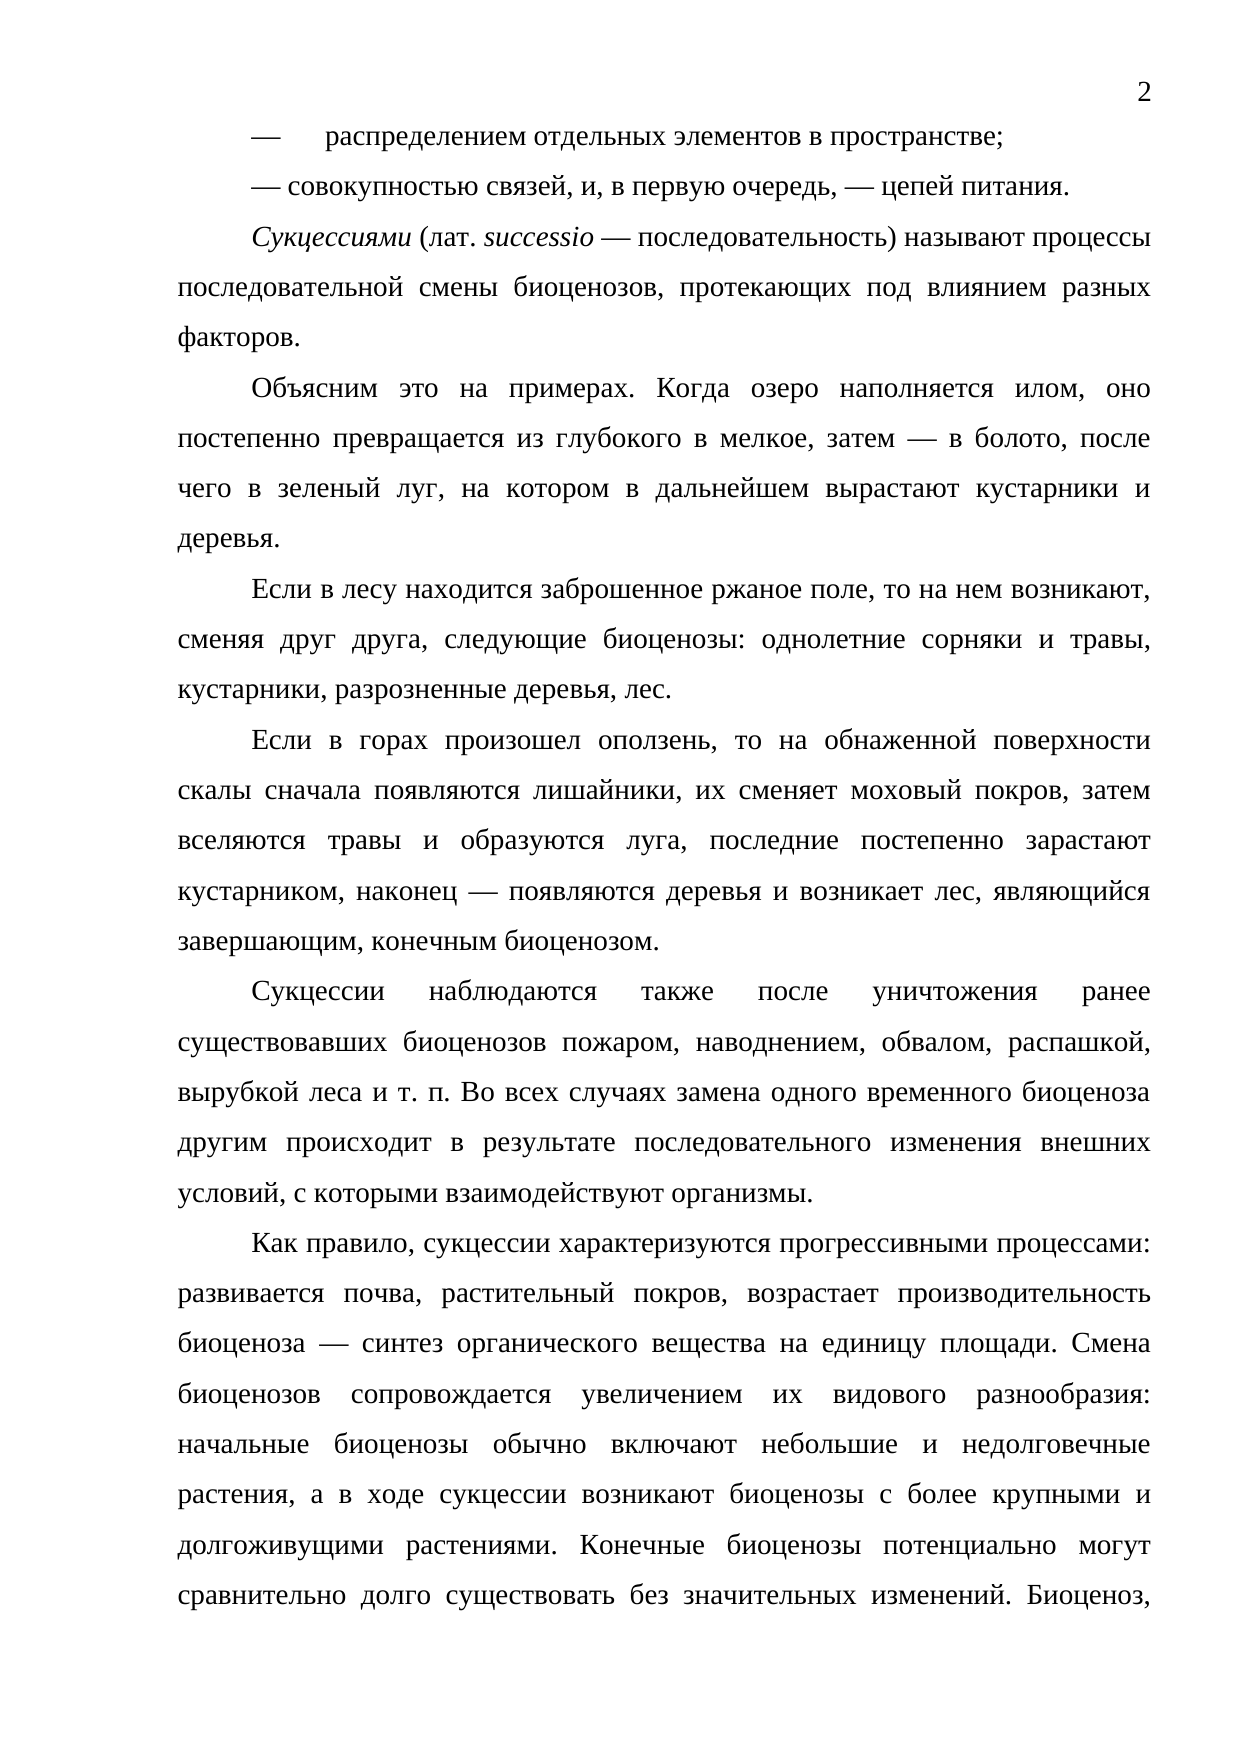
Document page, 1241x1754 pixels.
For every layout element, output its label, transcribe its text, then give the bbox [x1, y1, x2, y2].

text Объясним это на примерах. Когда озеро наполняется илом, оно постепенно превращается из глубокого в мелкое, затем — в болото, после чего в зеленый луг, на котором в дальнейшем вырастают кустарники и деревья. [177, 370, 1152, 554]
text Если в горах произошел оползень, то на обнаженной поверхности скалы сначала появляются лишайники, их сменяет моховый покров, затем вселяются травы и образуются луга, последние постепенно зарастают кустарником, наконец — появляются деревья и возникает лес, являющийся завершающим, конечным биоценозом. [177, 722, 1152, 957]
text Если в лесу находится заброшенное ржаное поле, то на нем возникают, сменяя друг друга, следующие биоценозы: однолетние сорняки и травы, кустарники, разрозненные деревья, лес. [177, 571, 1152, 705]
text Сукцессиями (лат. successio — последовательность) называют процессы последовательной смены биоценозов, протекающих под влиянием разных факторов. [177, 219, 1152, 353]
text — совокупностью связей, и, в первую очередь, — цепей питания. [177, 168, 1152, 202]
list распределением отдельных элементов в пространстве; [177, 118, 1152, 152]
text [177, 1225, 1152, 1611]
text Сукцессии наблюдаются также после уничтожения ранее существовавших биоценозов пожаром, наводнением, обвалом, распашкой, вырубкой леса и т. п. Во всех случаях замена одного временного биоценоза другим происходит в результате последовательного изменения внешних условий, с которыми взаимодействуют организмы. [177, 973, 1152, 1208]
